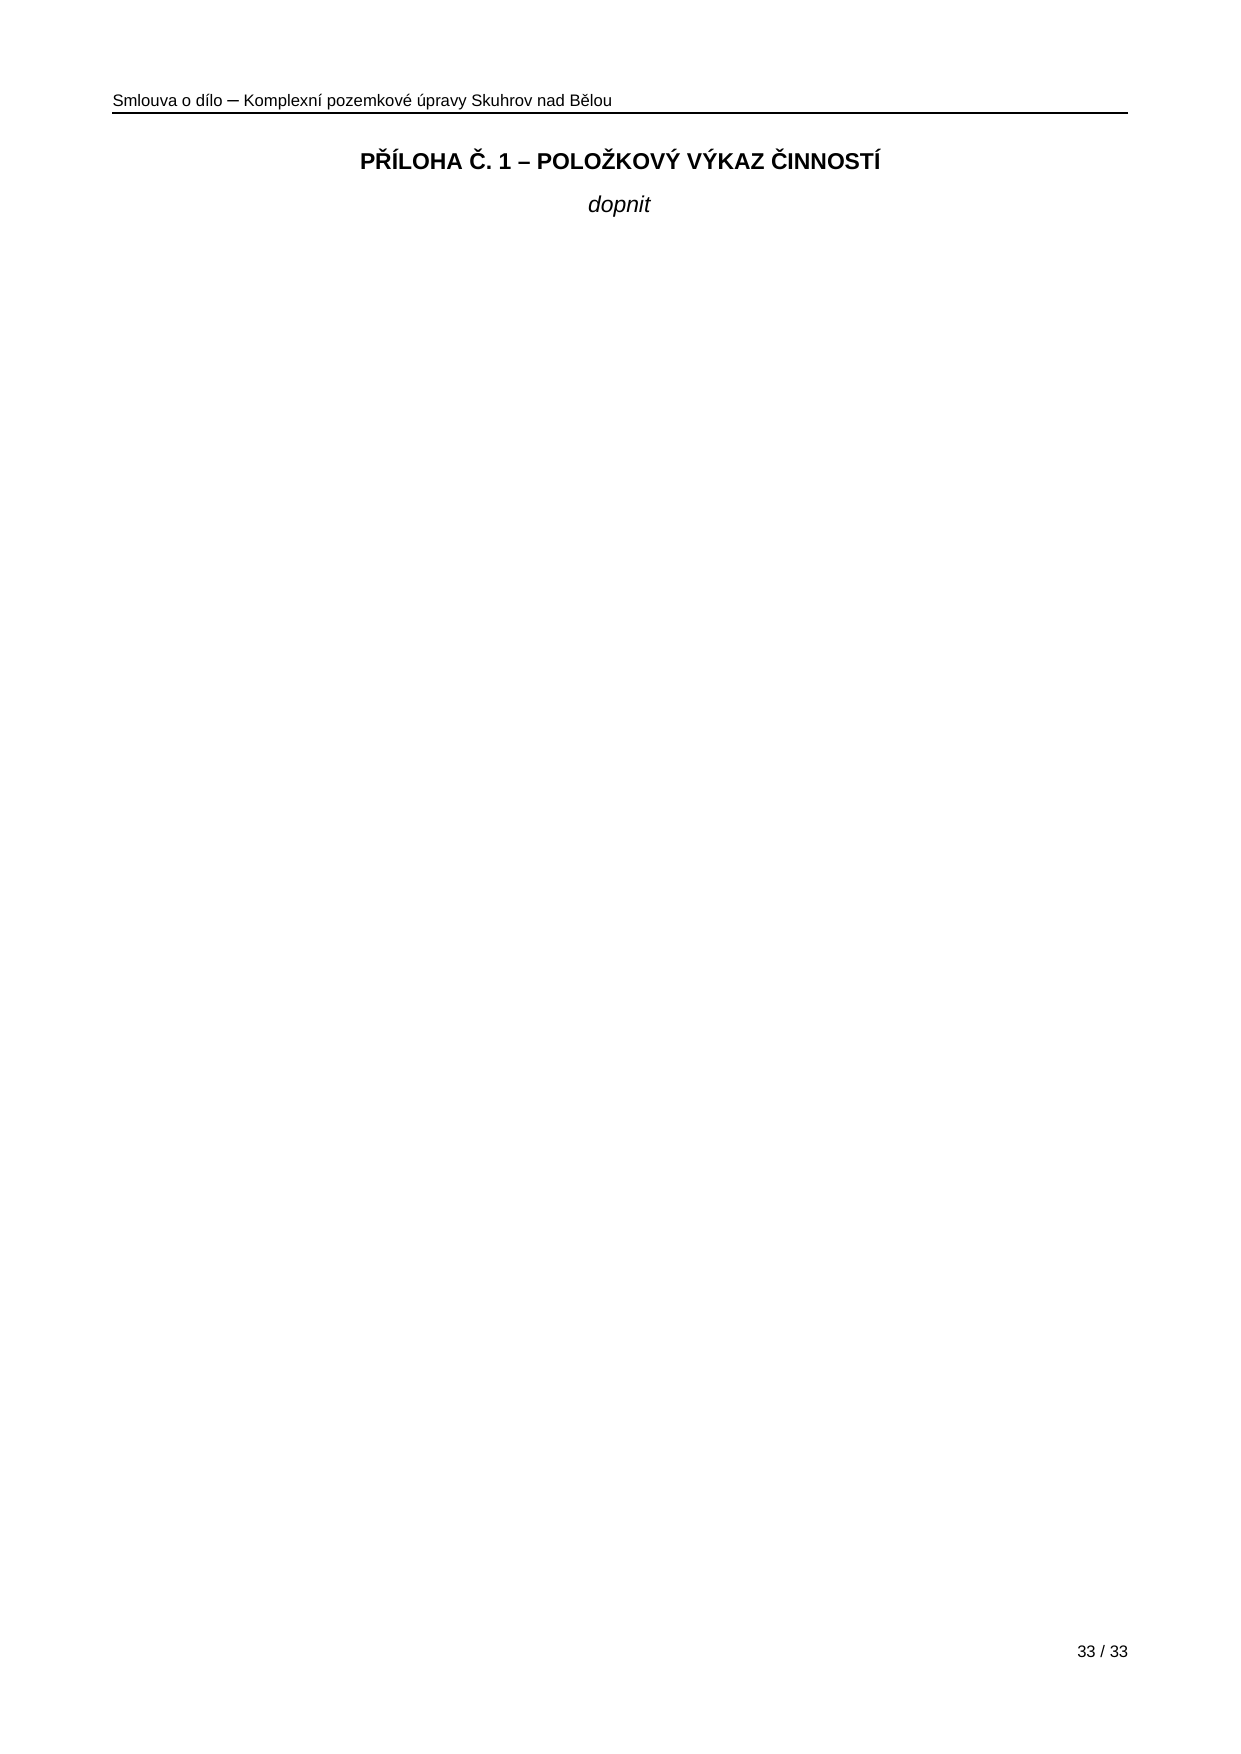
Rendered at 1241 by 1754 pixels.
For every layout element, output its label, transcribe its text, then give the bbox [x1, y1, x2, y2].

text dopnit [112, 191, 1128, 217]
text Příloha č. 1 – Položkový výkaz Činností [112, 148, 1128, 174]
